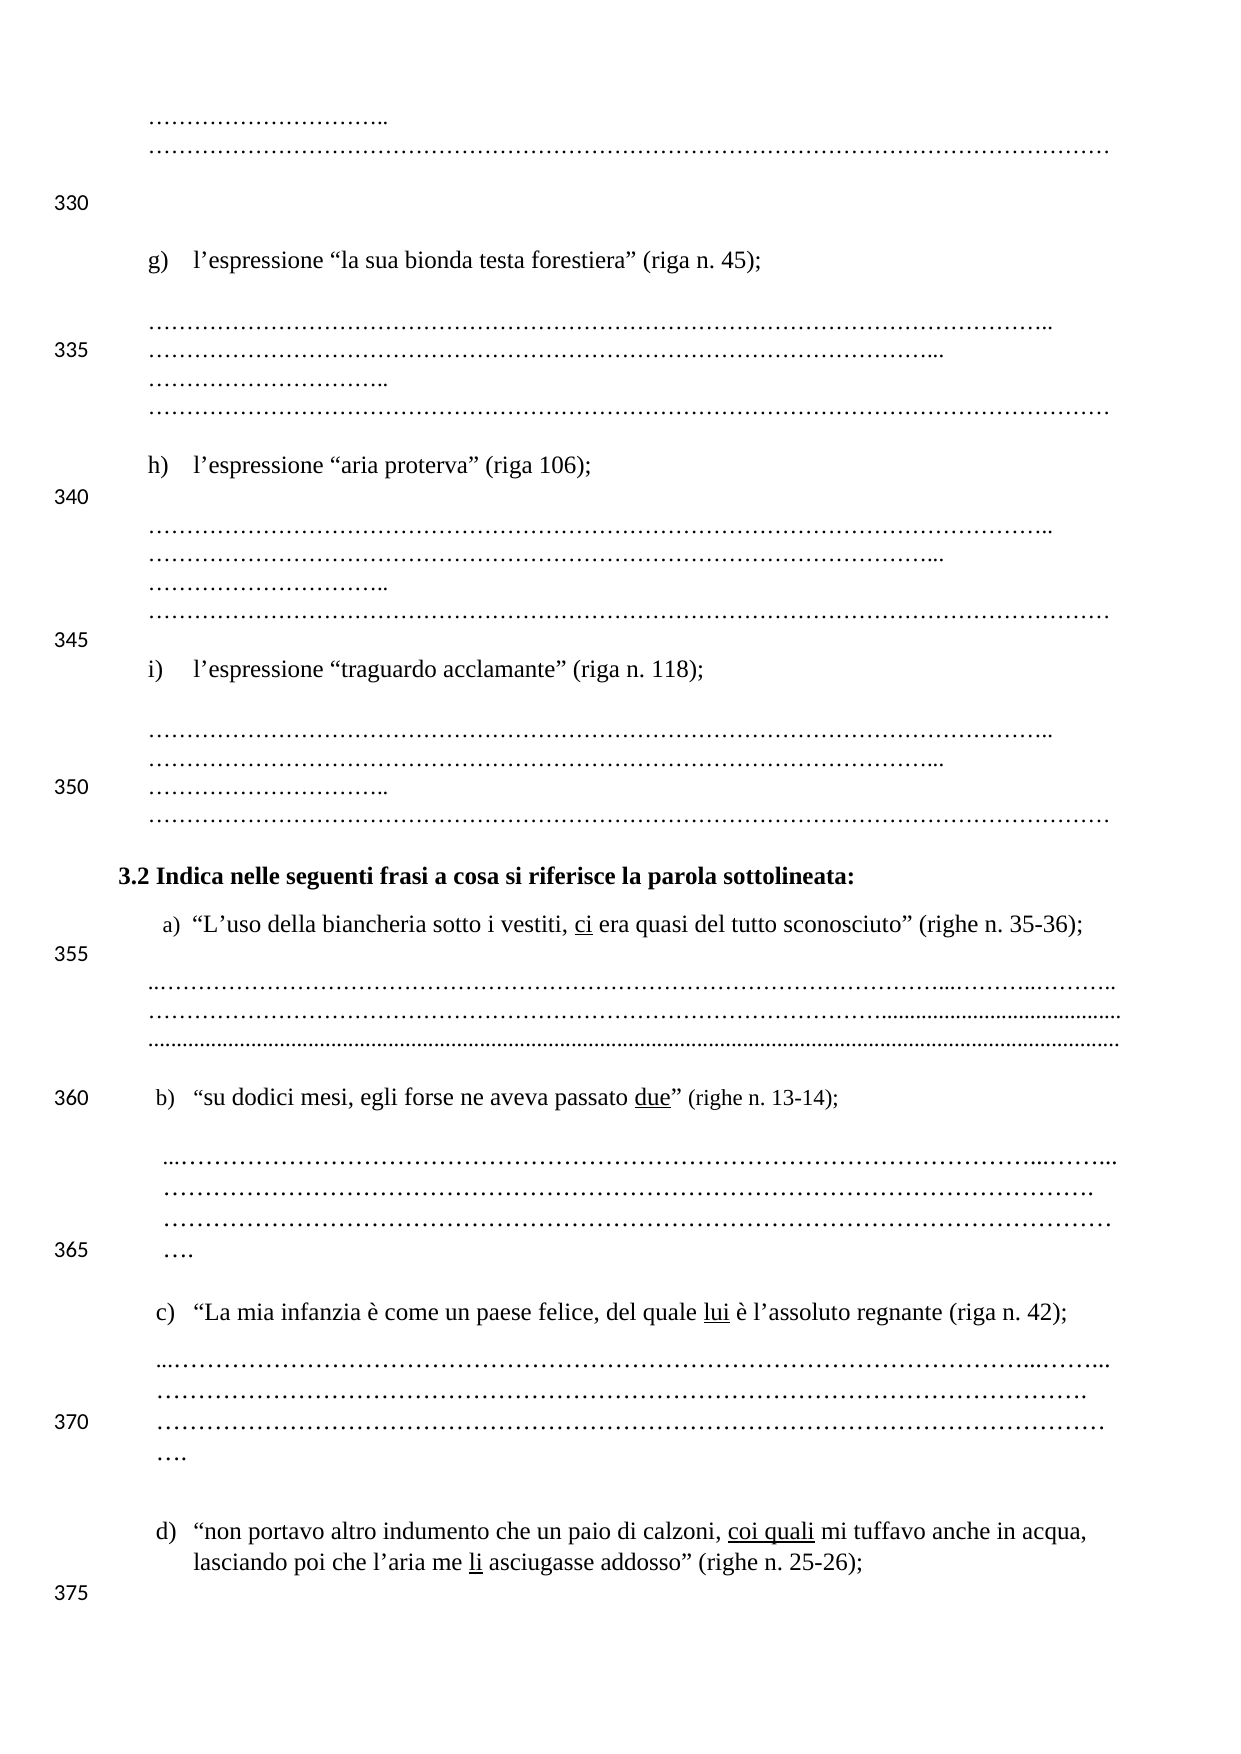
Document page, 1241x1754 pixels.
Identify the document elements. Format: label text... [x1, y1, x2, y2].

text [148, 103, 1122, 158]
text ………………………………………………………………………………………………………..…………………………………………………………………………………………...…………………………..……………………………………………………………………………………………………………… [148, 512, 1122, 624]
list “non portavo altro indumento che un paio di calzoni, coi quali mi tuffavo anche in acqua, lasciando poi che l’aria me li asciugasse addosso” (righe n. 25-26); [156, 1516, 1122, 1576]
text ………………………………………………………………………………………………………..…………………………………………………………………………………………...…………………………..……………………………………………………………………………………………………………… [148, 716, 1122, 828]
list l’espressione “aria proterva” (riga 106); [148, 450, 1122, 479]
text ………………………………………………………………………………………………………..…………………………………………………………………………………………...…………………………..……………………………………………………………………………………………………………… [148, 308, 1122, 419]
text 3.2 Indica nelle seguenti frasi a cosa si riferisce la parola sottolineata: [118, 861, 1122, 890]
text ..…………………………………………………………………………………………...………..………..…………………………………………………………………………………….................................................................................................................................................................................................................... [148, 968, 1122, 1051]
text ...…………………………………………………………………………………………...……...………………………………………………………………………………………………….………………………………………………………………………………………………………. [162, 1141, 1122, 1263]
list “La mia infanzia è come un paese felice, del quale lui è l’assoluto regnante (riga n. 42); [156, 1297, 1122, 1325]
text ...…………………………………………………………………………………………...……...………………………………………………………………………………………………….………………………………………………………………………………………………………. [156, 1344, 1122, 1466]
list “su dodici mesi, egli forse ne aveva passato due” (righe n. 13-14); [156, 1082, 1122, 1111]
list l’espressione “traguardo acclamante” (riga n. 118); [148, 654, 1122, 683]
list l’espressione “la sua bionda testa forestiera” (riga n. 45); [148, 246, 1122, 274]
text a) “L’uso della biancheria sotto i vestiti, ci era quasi del tutto sconosciuto” (righe n. 35-36); [118, 909, 1122, 937]
